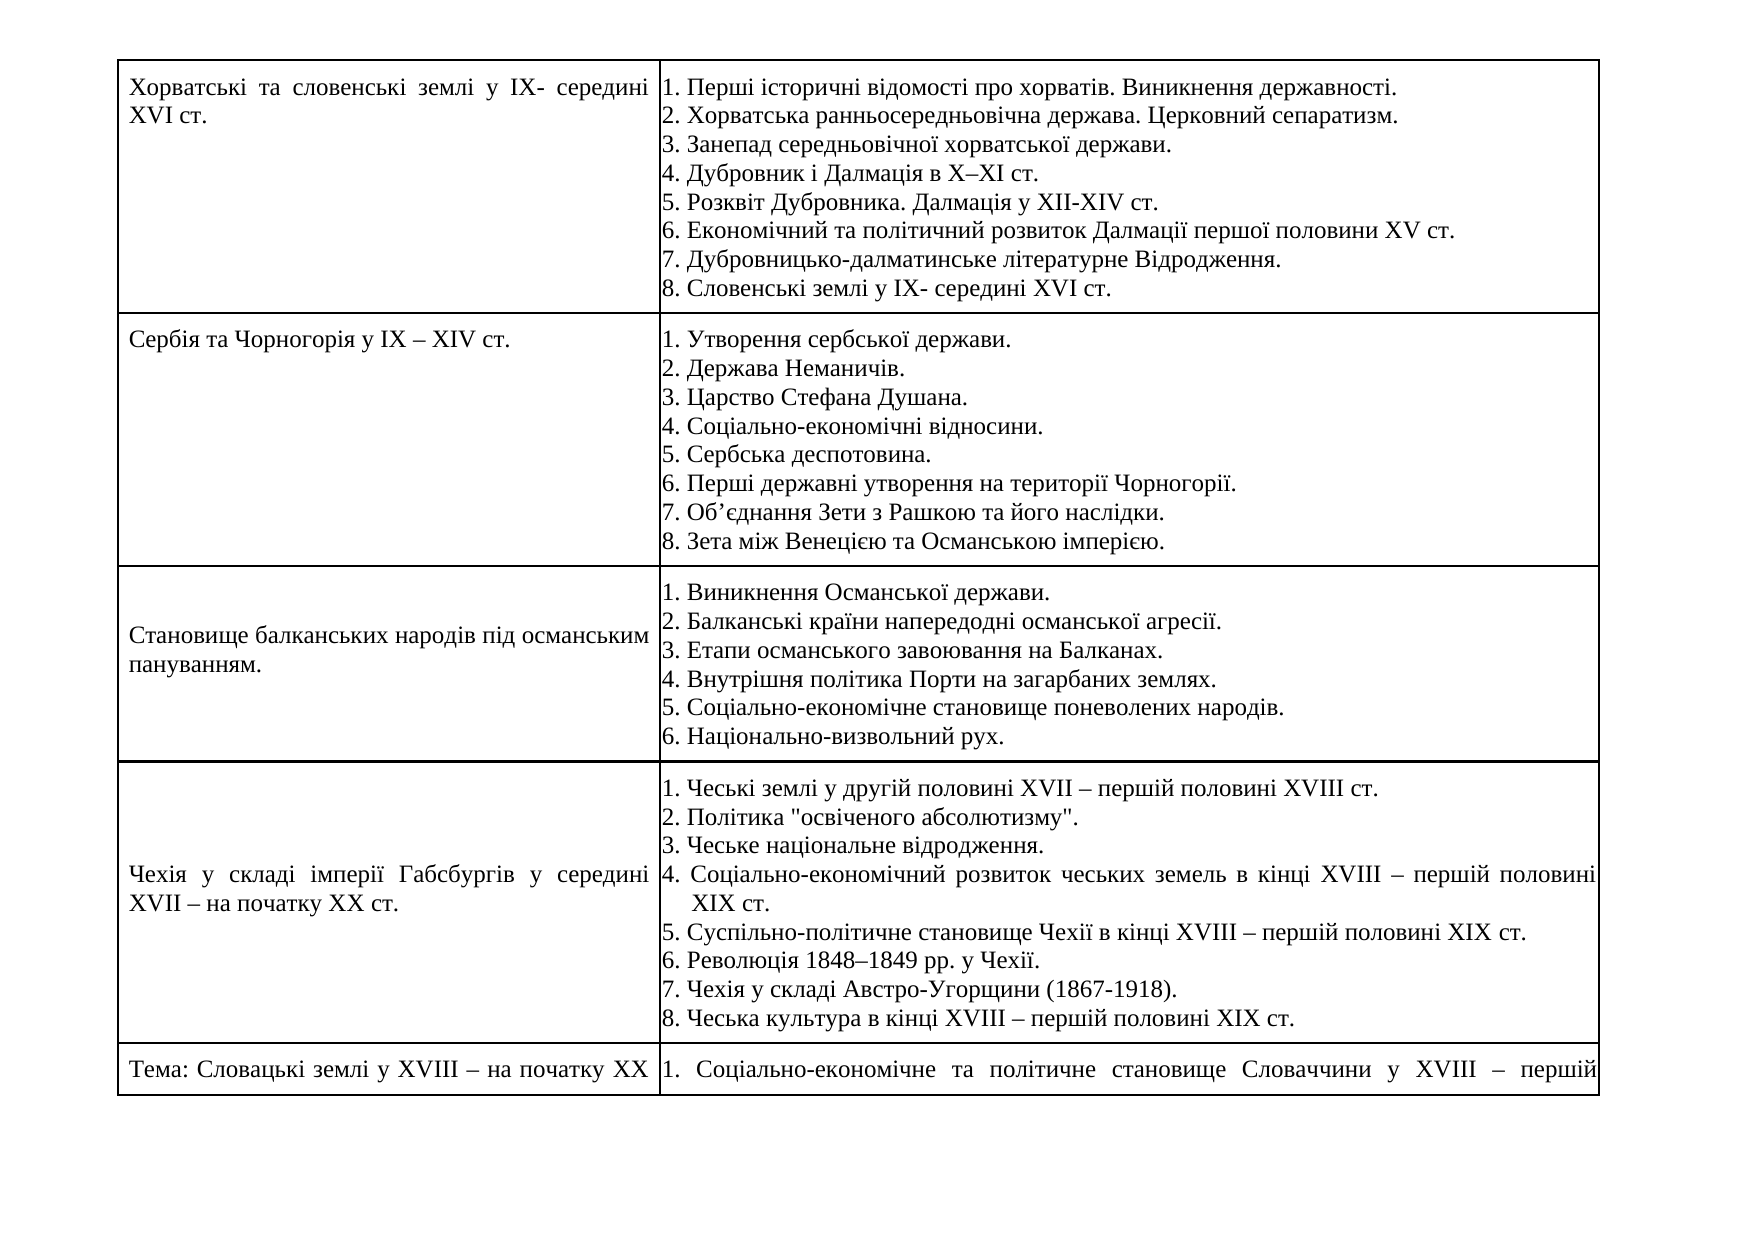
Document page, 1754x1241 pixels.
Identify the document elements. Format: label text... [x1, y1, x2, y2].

table_cell 1. Виникнення Османської держави. 2. Балканські країни напередодні османської агресії. 3. Етапи османського завоювання на Балканах. 4. Внутрішня політика Порти на загарбаних землях. 5. Соціально-економічне становище поневолених народів. 6. Національно-визвольний рух. [661, 567, 1598, 760]
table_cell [119, 1044, 659, 1094]
table_cell 1. Перші історичні відомості про хорватів. Виникнення державності. 2. Хорватська ранньосередньовічна держава. Церковний сепаратизм. 3. Занепад середньовічної хорватської держави. 4. Дубровник і Далмація в X–XI ст. 5. Розквіт Дубровника. Далмація у XII-XIV ст. 6. Економічний та політичний розвиток Далмації першої половини XV ст. 7. Дубровницько-далматинське літературне Відродження. 8. Словенські землі у ІХ- середині XVІ ст. [661, 61, 1598, 312]
table_cell Становище балканських народів під османським пануванням. [119, 567, 659, 760]
table_cell Хорватські та словенські землі у ІХ- середині XVІ ст. [119, 61, 659, 312]
table_cell Сербія та Чорногорія у ІХ – ХІV ст. [119, 314, 659, 565]
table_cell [661, 1044, 1598, 1094]
table_cell 1. Чеські землі у другій половині XVII – першій половині XVIII ст. 2. Політика "освіченого абсолютизму". 3. Чеське національне відродження. 4. Соціально-економічний розвиток чеських земель в кінці ХVІІІ – першій половині ХІХ ст. 5. Суспільно-політичне становище Чехії в кінці ХVІІІ – першій половині ХІХ ст. 6. Революція 1848–1849 pp. у Чехії. 7. Чехія у складі Австро-Угорщини (1867-1918). 8. Чеська культура в кінці ХVІІІ – першій половині ХІХ ст. [661, 763, 1598, 1042]
table_cell 1. Утворення сербської держави. 2. Держава Неманичів. 3. Царство Стефана Душана. 4. Соціально-економічні відносини. 5. Сербська деспотовина. 6. Перші державні утворення на території Чорногорії. 7. Об’єднання Зети з Рашкою та його наслідки. 8. Зета між Венецією та Османською імперією. [661, 314, 1598, 565]
table_cell Чехія у складі імперії Габсбургів у середині ХVIІ – на початку ХХ ст. [119, 763, 659, 1042]
